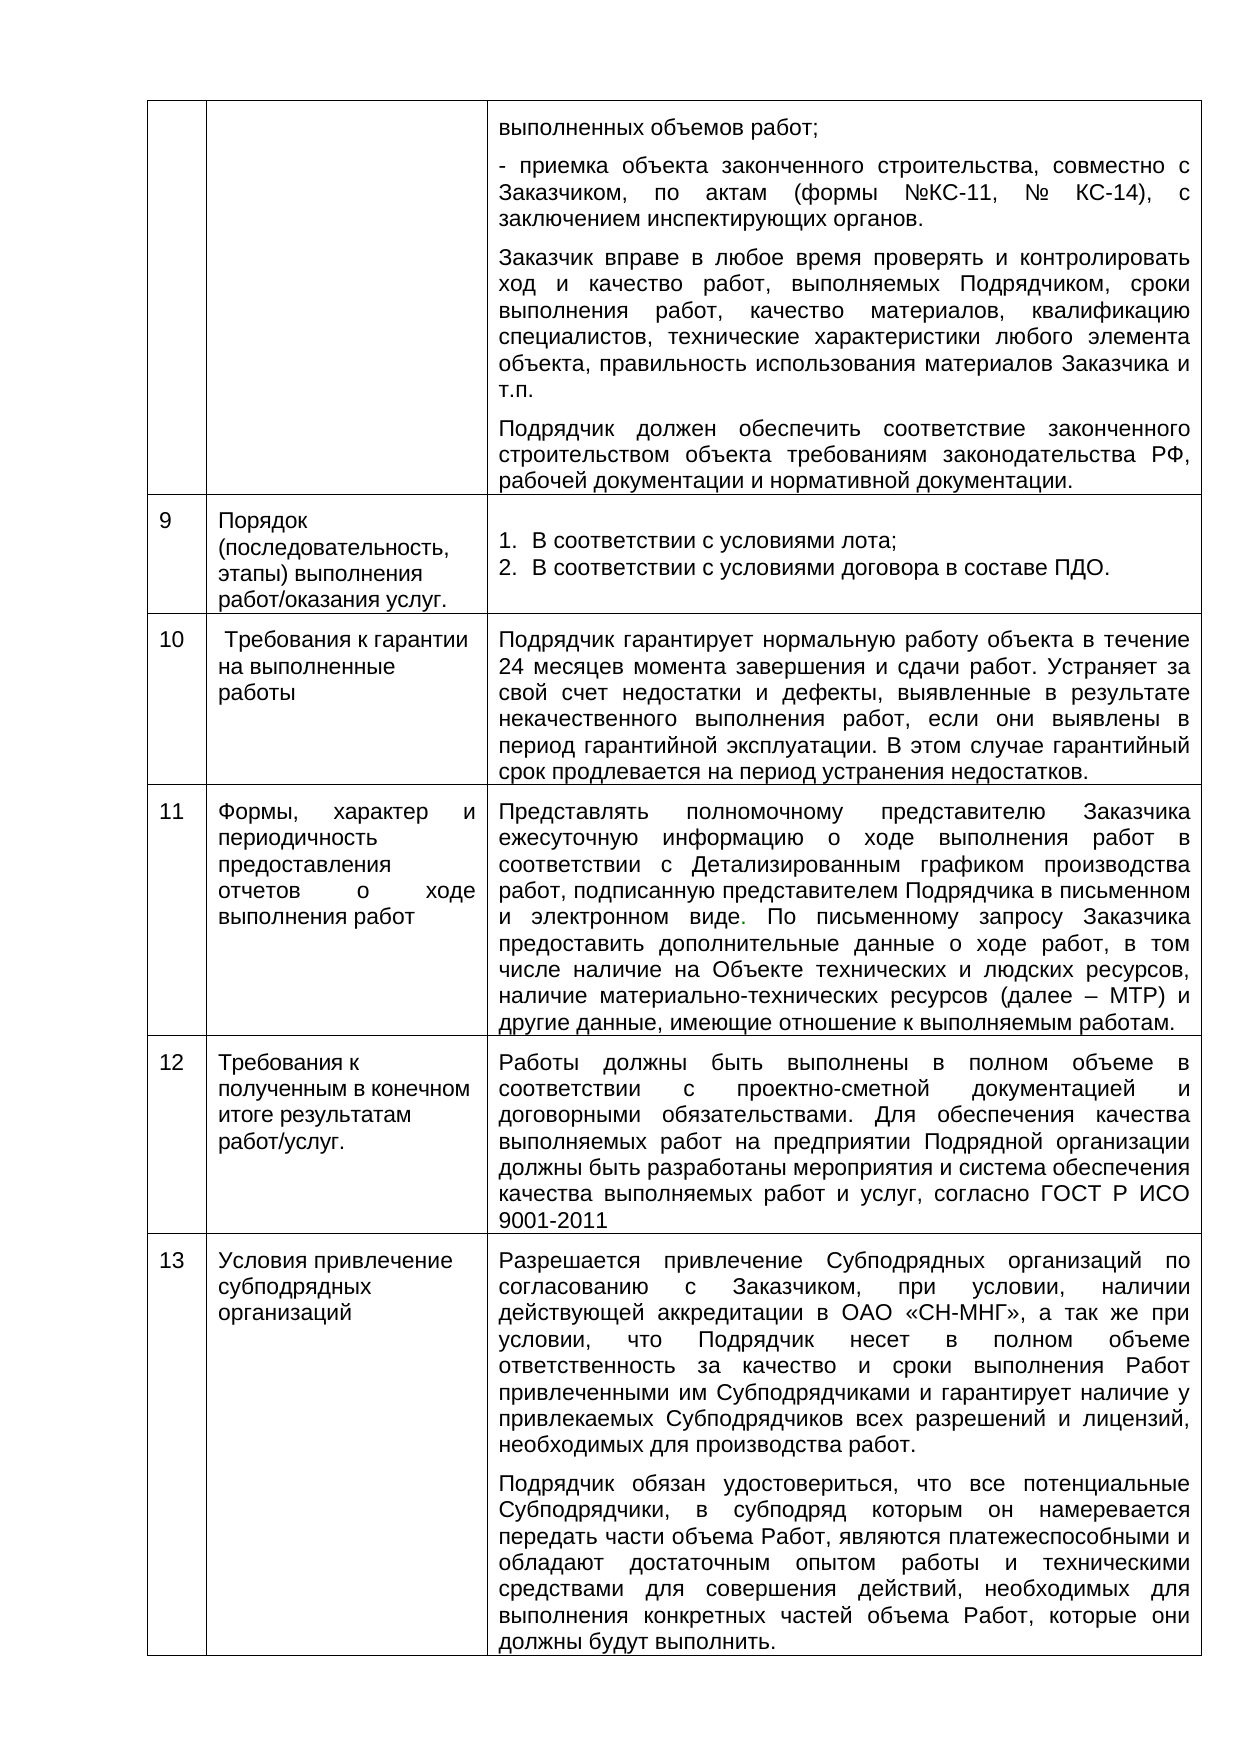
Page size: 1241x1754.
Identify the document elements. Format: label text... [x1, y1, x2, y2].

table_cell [207, 101, 487, 494]
table_cell 8 [148, 101, 206, 494]
table_cell 13 [148, 1234, 206, 1654]
table_cell Подрядчик гарантирует нормальную работу объекта в течение 24 месяцев момента завершения и сдачи работ. Устраняет за свой счет недостатки и дефекты, выявленные в результате некачественного выполнения работ, если они выявлены в период гарантийной эксплуатации. В этом случае гарантийный срок продлевается на период устранения недостатков. [488, 614, 1201, 784]
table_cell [207, 1234, 487, 1654]
table_cell Порядок (последовательность, этапы) выполнения работ/оказания услуг. [207, 495, 487, 613]
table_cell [488, 1234, 1201, 1654]
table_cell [488, 101, 1201, 494]
table_cell Работы должны быть выполнены в полном объеме в соответствии с проектно-сметной документацией и договорными обязательствами. Для обеспечения качества выполняемых работ на предприятии Подрядной организации должны быть разработаны мероприятия и система обеспечения качества выполняемых работ и услуг, согласно ГОСТ Р ИСО 9001-2011 [488, 1036, 1201, 1233]
table_cell В соответствии с условиями лота; В соответствии с условиями договора в составе ПДО. [488, 495, 1201, 613]
table_cell 12 [148, 1036, 206, 1233]
table_cell Требования к полученным в конечном итоге результатам работ/услуг. [207, 1036, 487, 1233]
table_cell 9 [148, 495, 206, 613]
table_cell Представлять полномочному представителю Заказчика ежесуточную информацию о ходе выполнения работ в соответствии с Детализированным графиком производства работ, подписанную представителем Подрядчика в письменном и электронном виде. По письменному запросу Заказчика предоставить дополнительные данные о ходе работ, в том числе наличие на Объекте технических и людских ресурсов, наличие материально-технических ресурсов (далее – МТР) и другие данные, имеющие отношение к выполняемым работам. [488, 785, 1201, 1035]
table_cell 10 [148, 614, 206, 784]
table_cell Формы, характер и периодичность предоставления отчетов о ходе выполнения работ [207, 785, 487, 1035]
table_cell 11 [148, 785, 206, 1035]
table_cell Требования к гарантии на выполненные работы [207, 614, 487, 784]
